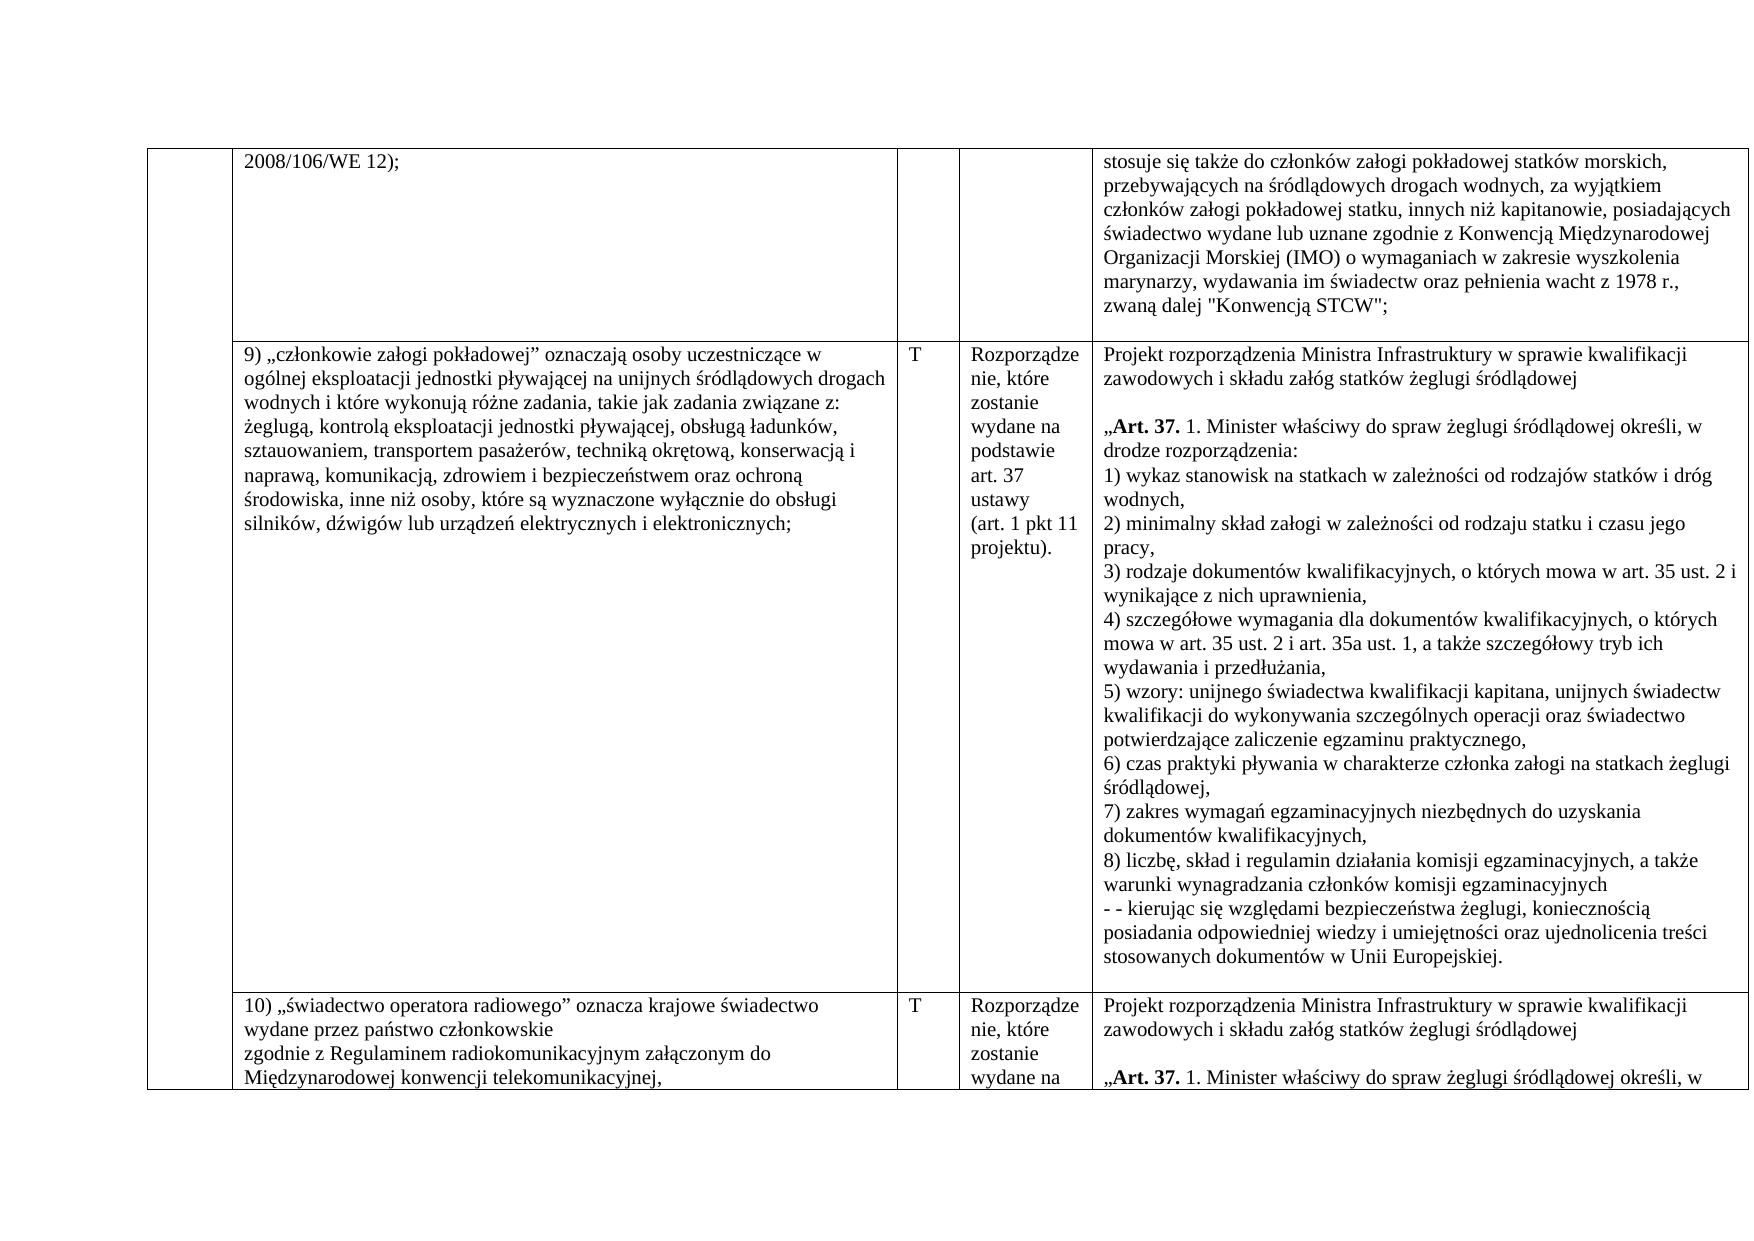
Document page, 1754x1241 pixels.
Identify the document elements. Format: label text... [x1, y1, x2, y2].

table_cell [960, 993, 1092, 1089]
table_cell 9) „członkowie załogi pokładowej” oznaczają osoby uczestniczące w ogólnej eksploatacji jednostki pływającej na unijnych śródlądowych drogach wodnych i które wykonują różne zadania, takie jak zadania związane z: żeglugą, kontrolą eksploatacji jednostki pływającej, obsługą ładunków, sztauowaniem, transportem pasażerów, techniką okrętową, konserwacją i naprawą, komunikacją, zdrowiem i bezpieczeństwem oraz ochroną środowiska, inne niż osoby, które są wyznaczone wyłącznie do obsługi silników, dźwigów lub urządzeń elektrycznych i elektronicznych; [233, 342, 897, 992]
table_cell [233, 149, 897, 341]
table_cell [960, 149, 1092, 341]
table_cell Projekt rozporządzenia Ministra Infrastruktury w sprawie kwalifikacji zawodowych i składu załóg statków żeglugi śródlądowej „Art. 37. 1. Minister właściwy do spraw żeglugi śródlądowej określi, w drodze rozporządzenia: 1) wykaz stanowisk na statkach w zależności od rodzajów statków i dróg wodnych, 2) minimalny skład załogi w zależności od rodzaju statku i czasu jego pracy, 3) rodzaje dokumentów kwalifikacyjnych, o których mowa w art. 35 ust. 2 i wynikające z nich uprawnienia, 4) szczegółowe wymagania dla dokumentów kwalifikacyjnych, o których mowa w art. 35 ust. 2 i art. 35a ust. 1, a także szczegółowy tryb ich wydawania i przedłużania, 5) wzory: unijnego świadectwa kwalifikacji kapitana, unijnych świadectw kwalifikacji do wykonywania szczególnych operacji oraz świadectwo potwierdzające zaliczenie egzaminu praktycznego, 6) czas praktyki pływania w charakterze członka załogi na statkach żeglugi śródlądowej, 7) zakres wymagań egzaminacyjnych niezbędnych do uzyskania dokumentów kwalifikacyjnych, 8) liczbę, skład i regulamin działania komisji egzaminacyjnych, a także warunki wynagradzania członków komisji egzaminacyjnych - - kierując się względami bezpieczeństwa żeglugi, koniecznością posiadania odpowiedniej wiedzy i umiejętności oraz ujednolicenia treści stosowanych dokumentów w Unii Europejskiej. [1093, 342, 1748, 992]
table_cell T [898, 993, 959, 1089]
table_cell T [898, 149, 959, 341]
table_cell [233, 993, 897, 1089]
table_cell Rozporządzenie, które zostanie wydane na podstawie art. 37 ustawy (art. 1 pkt 11 projektu). [960, 342, 1092, 992]
table_cell T [898, 342, 959, 992]
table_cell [1093, 993, 1748, 1089]
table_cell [1093, 149, 1748, 341]
